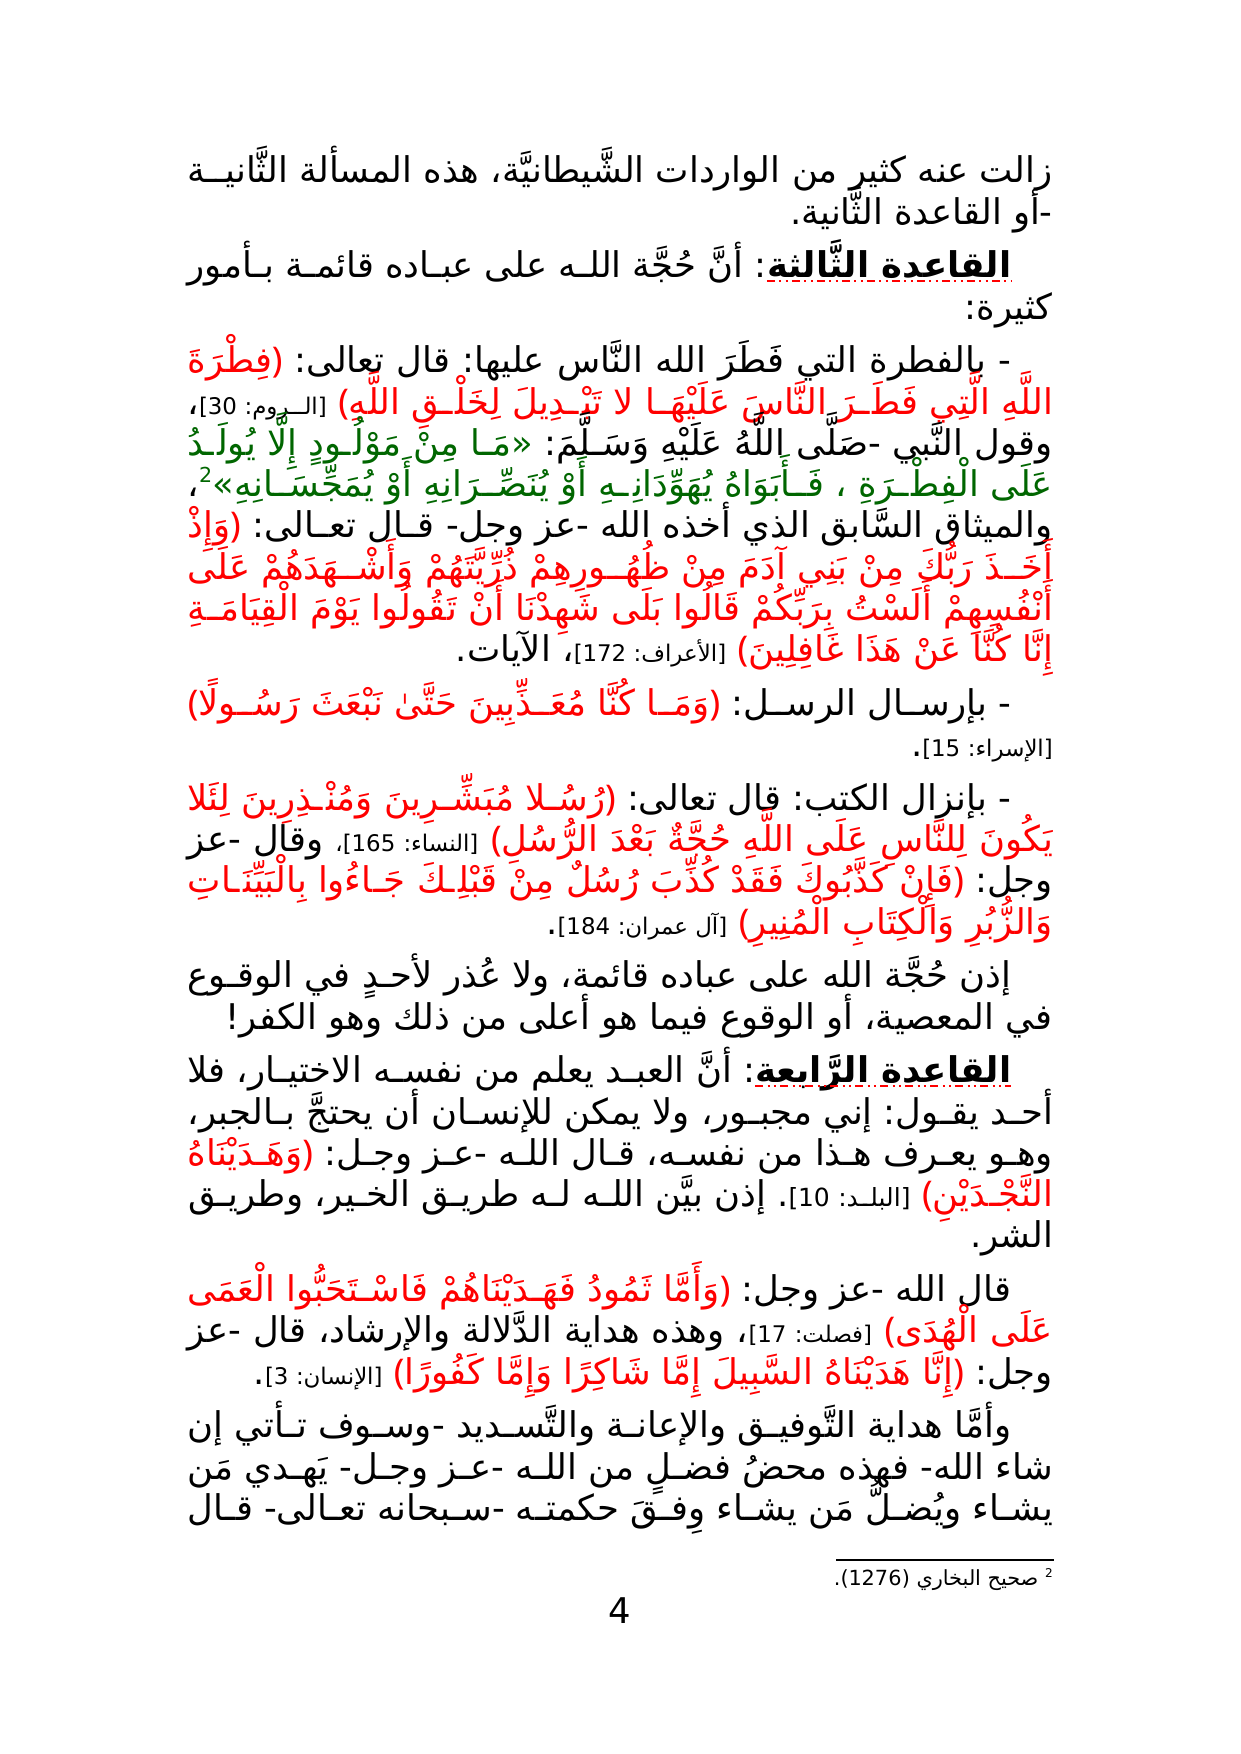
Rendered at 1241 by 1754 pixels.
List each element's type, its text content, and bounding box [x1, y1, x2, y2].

text - بإرسال الرسل: ﴿وَمَا كُنَّا مُعَذِّبِينَ حَتَّىٰ نَبْعَثَ رَسُولًا﴾ [الإسراء: 15]. [187, 682, 1053, 765]
text - بالفطرة التي فَطَرَ الله النَّاس عليها: قال تعالى: ﴿فِطْرَةَ اللَّهِ الَّتِي فَطَرَ النَّاسَ عَلَيْهَا لا تَبْدِيلَ لِخَلْقِ اللَّهِ﴾ [الروم: 30]، وقول النَّبي -صَلَّى اللَّهُ عَلَيْهِ وَسَلَّمَ: «مَا مِنْ مَوْلُودٍ إِلَّا يُولَدُ عَلَى الْفِطْرَةِ ، فَأَبَوَاهُ يُهَوِّدَانِهِ أَوْ يُنَصِّرَانِهِ أَوْ يُمَجِّسَانِهِ»، والميثاق السَّابق الذي أخذه الله -عز وجل- قال تعالى: ﴿وَإِذْ أَخَذَ رَبُّكَ مِنْ بَنِي آدَمَ مِنْ ظُهُورِهِمْ ذُرِّيَّتَهُمْ وَأَشْهَدَهُمْ عَلَى أَنْفُسِهِمْ أَلَسْتُ بِرَبِّكُمْ قَالُوا بَلَى شَهِدْنَا أَنْ تَقُولُوا يَوْمَ الْقِيَامَةِ إِنَّا كُنَّا عَنْ هَذَا غَافِلِينَ﴾ [الأعراف: 172]، الآيات. [187, 340, 1053, 670]
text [187, 150, 1053, 232]
text القاعدة الثَّالثة: أنَّ حُجَّة الله على عباده قائمة بأمور كثيرة: [187, 245, 1053, 327]
text إذن حُجَّة الله على عباده قائمة، ولا عُذر لأحدٍ في الوقوع في المعصية، أو الوقوع فيما هو أعلى من ذلك وهو الكفر! [187, 955, 1053, 1037]
text قال الله -عز وجل: ﴿وَأَمَّا ثَمُودُ فَهَدَيْنَاهُمْ فَاسْتَحَبُّوا الْعَمَى عَلَى الْهُدَى﴾ [فصلت: 17]، وهذه هداية الدَّلالة والإرشاد، قال -عز وجل: ﴿إِنَّا هَدَيْنَاهُ السَّبِيلَ إِمَّا شَاكِرًا وَإِمَّا كَفُورًا﴾ [الإنسان: 3]. [187, 1269, 1053, 1392]
text - بإنزال الكتب: قال تعالى: ﴿رُسُلا مُبَشِّرِينَ وَمُنْذِرِينَ لِئَلا يَكُونَ لِلنَّاسِ عَلَى اللَّهِ حُجَّةٌ بَعْدَ الرُّسُلِ﴾ [النساء: 165]، وقال -عز وجل: ﴿فَإِنْ كَذَّبُوكَ فَقَدْ كُذِّبَ رُسُلٌ مِنْ قَبْلِكَ جَاءُوا بِالْبَيِّنَاتِ وَالزُّبُرِ وَالْكِتَابِ الْمُنِيرِ﴾ [آل عمران: 184]. [187, 777, 1053, 942]
text القاعدة الرَّابعة: أنَّ العبد يعلم من نفسه الاختيار، فلا أحد يقول: إني مجبور، ولا يمكن للإنسان أن يحتجَّ بالجبر، وهو يعرف هذا من نفسه، قال الله -عز وجل: ﴿وَهَدَيْنَاهُ النَّجْدَيْنِ﴾ [البلد: 10]. إذن بيَّن الله له طريق الخير، وطريق الشر. [187, 1050, 1053, 1256]
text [187, 1405, 1053, 1529]
